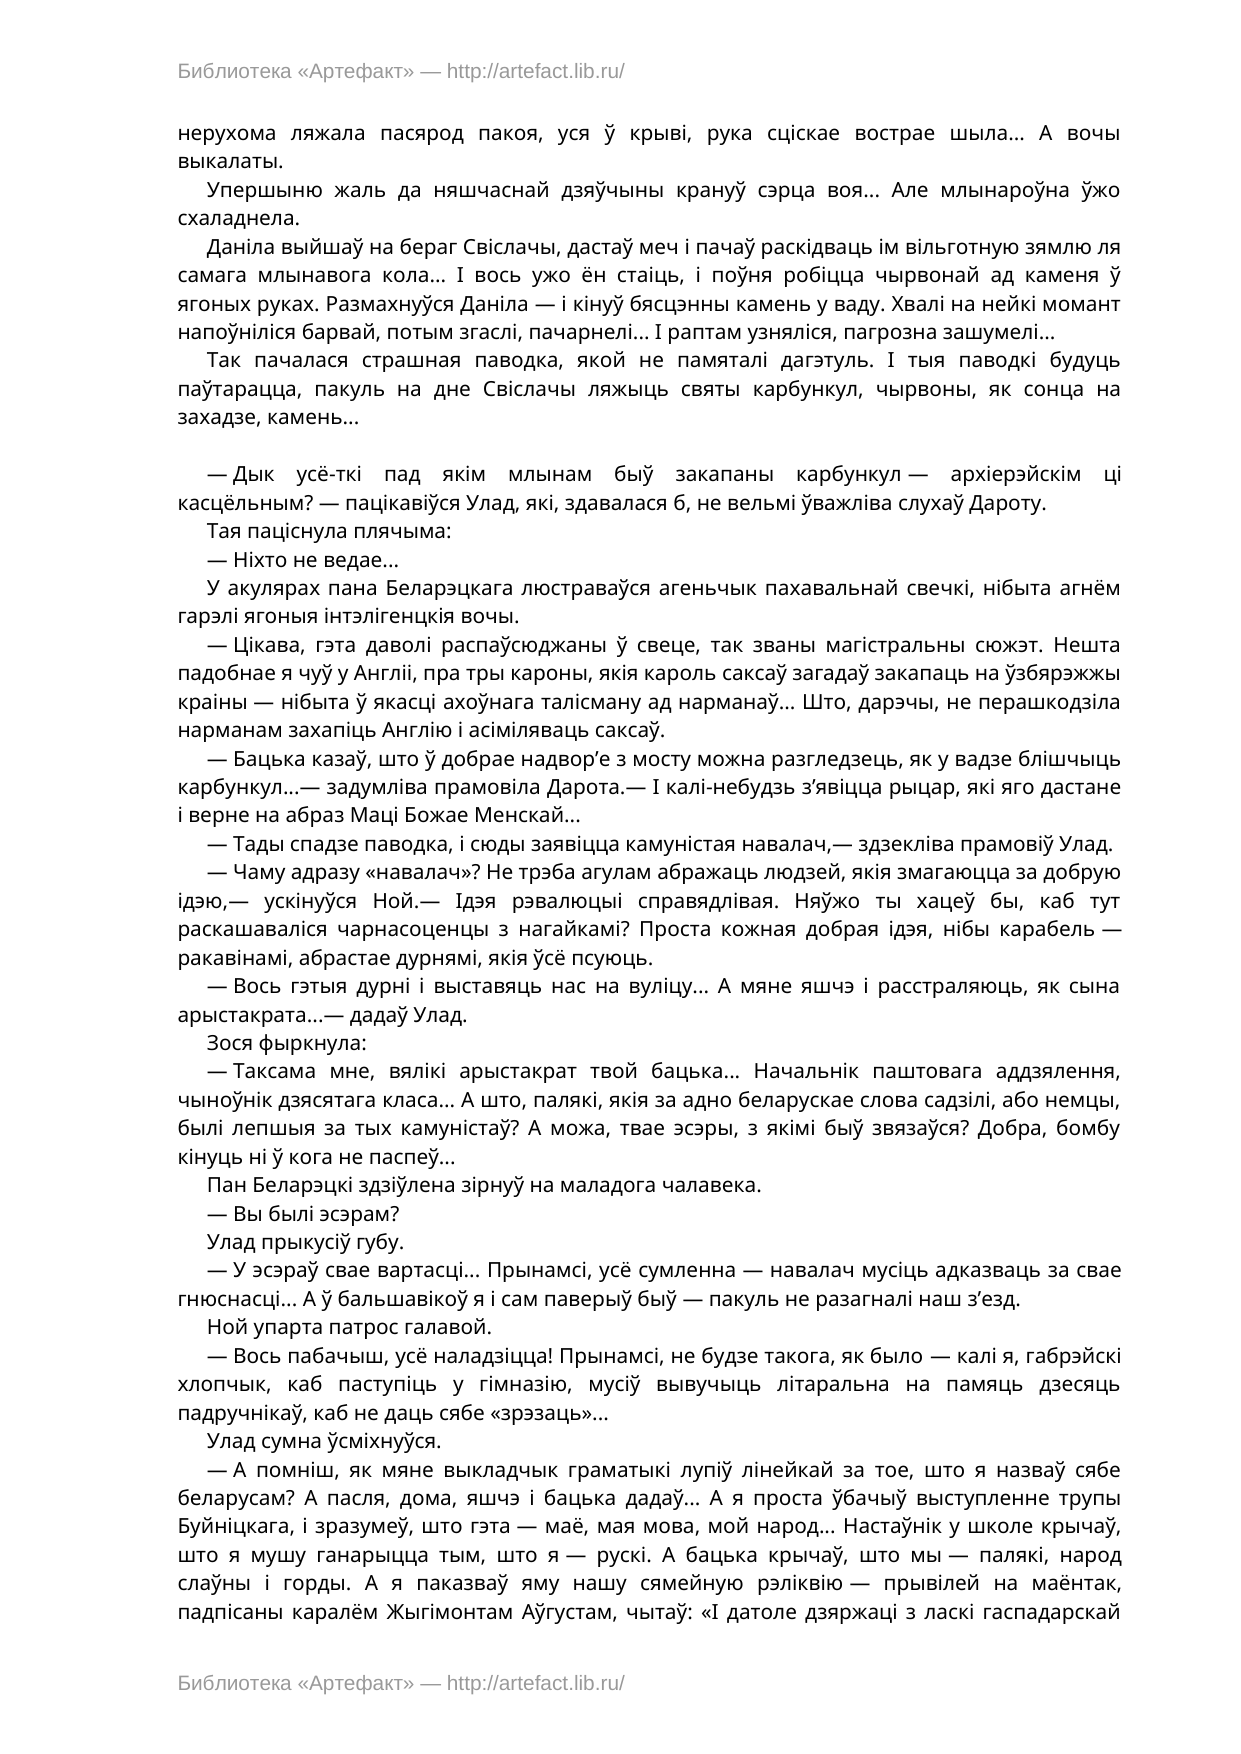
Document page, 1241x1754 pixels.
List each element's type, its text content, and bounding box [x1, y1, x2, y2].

text — Чаму адразу «навалач»? Не трэба агулам абражаць людзей, якія змагаюцца за добрую ідэю,— ускінуўся Ной.— Ідэя рэвалюцыі справядлівая. Няўжо ты хацеў бы, каб тут раскашаваліся чарнасоценцы з нагайкамі? Проста кожная добрая ідэя, нібы карабель — ракавінамі, абрастае дурнямі, якія ўсё псуюць. [177, 857, 1122, 971]
text — Тады спадзе паводка, і сюды заявіцца камуністая навалач,— здзекліва прамовіў Улад. [177, 829, 1122, 857]
text — Дык усё-ткі пад якім млынам быў закапаны карбункул — архіерэйскім ці касцёльным? — пацікавіўся Улад, які, здавалася б, не вельмі ўважліва слухаў Дароту. [177, 459, 1122, 516]
text — Вось пабачыш, усё наладзіцца! Прынамсі, не будзе такога, як было — калі я, габрэйскі хлопчык, каб паступіць у гімназію, мусіў вывучыць літаральна на памяць дзесяць падручнікаў, каб не даць сябе «зрэзаць»... [177, 1341, 1122, 1426]
text Улад прыкусіў губу. [177, 1227, 1122, 1256]
text — Цікава, гэта даволі распаўсюджаны ў свеце, так званы магістральны сюжэт. Нешта падобнае я чуў у Англіі, пра тры кароны, якія кароль саксаў загадаў закапаць на ўзбярэжжы краіны — нібыта ў якасці ахоўнага талісману ад нарманаў... Што, дарэчы, не перашкодзіла нарманам захапіць Англію і асіміляваць саксаў. [177, 630, 1122, 744]
text — У эсэраў свае вартасці... Прынамсі, усё сумленна — навалач мусіць адказваць за свае гнюснасці... А ў бальшавікоў я і сам паверыў быў — пакуль не разагналі наш з’езд. [177, 1256, 1122, 1312]
text — Таксама мне, вялікі арыстакрат твой бацька... Начальнік паштовага аддзялення, чыноўнік дзясятага класа... А што, палякі, якія за адно беларускае слова садзілі, або немцы, былі лепшыя за тых камуністаў? А можа, твае эсэры, з якімі быў звязаўся? Добра, бомбу кінуць ні ў кога не паспеў... [177, 1057, 1122, 1170]
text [177, 1455, 1122, 1625]
text Пан Беларэцкі здзіўлена зірнуў на маладога чалавека. [177, 1170, 1122, 1199]
text Упершыню жаль да няшчаснай дзяўчыны крануў сэрца воя... Але млынароўна ўжо схаладнела. [177, 175, 1122, 232]
text — Вось гэтыя дурні і выставяць нас на вуліцу... А мяне яшчэ і расстраляюць, як сына арыстакрата...— дадаў Улад. [177, 971, 1122, 1028]
text У акулярах пана Беларэцкага люстраваўся агеньчык пахавальнай свечкі, нібыта агнём гарэлі ягоныя інтэлігенцкія вочы. [177, 573, 1122, 630]
text Даніла выйшаў на бераг Свіслачы, дастаў меч і пачаў раскідваць ім вільготную зямлю ля самага млынавога кола... І вось ужо ён стаіць, і поўня робіцца чырвонай ад каменя ў ягоных руках. Размахнуўся Даніла — і кінуў бясцэнны камень у ваду. Хвалі на нейкі момант напоўніліся барвай, потым згаслі, пачарнелі... І раптам узняліся, пагрозна зашумелі... [177, 232, 1122, 346]
text — Ніхто не ведае... [177, 545, 1122, 573]
text Улад сумна ўсміхнуўся. [177, 1426, 1122, 1455]
text Зося фыркнула: [177, 1028, 1122, 1057]
text Ной упарта патрос галавой. [177, 1312, 1122, 1341]
text Так пачалася страшная паводка, якой не памяталі дагэтуль. І тыя паводкі будуць паўтарацца, пакуль на дне Свіслачы ляжыць святы карбункул, чырвоны, як сонца на захадзе, камень... [177, 346, 1122, 431]
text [177, 118, 1122, 175]
text — Бацька казаў, што ў добрае надвор’е з мосту можна разгледзець, як у вадзе блішчыць карбункул...— задумліва прамовіла Дарота.— І калі-небудзь з’явіцца рыцар, які яго дастане і верне на абраз Маці Божае Менскай... [177, 744, 1122, 829]
text Тая паціснула плячыма: [177, 516, 1122, 545]
text — Вы былі эсэрам? [177, 1199, 1122, 1227]
